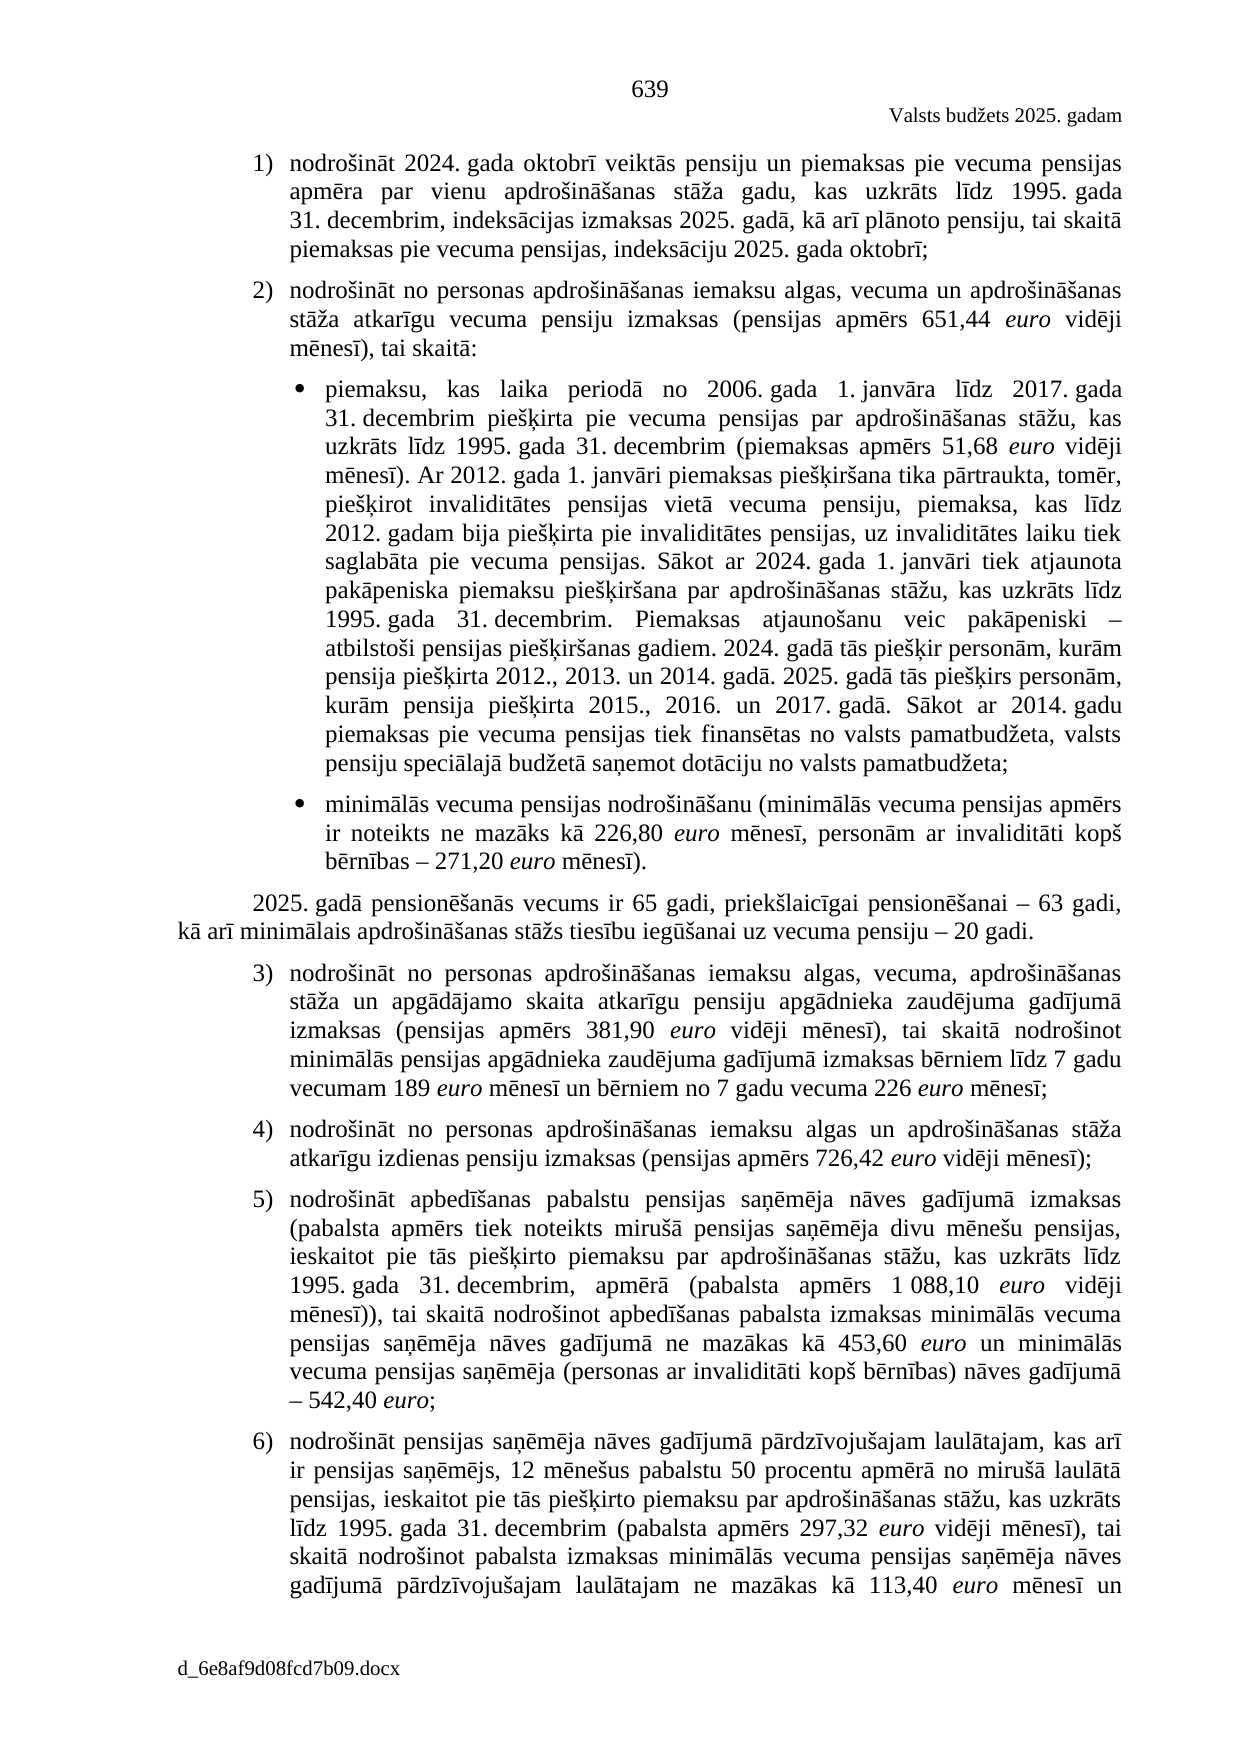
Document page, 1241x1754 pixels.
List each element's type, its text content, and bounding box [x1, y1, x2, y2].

list nodrošināt no personas apdrošināšanas iemaksu algas, vecuma un apdrošināšanas stāža atkarīgu vecuma pensiju izmaksas (pensijas apmērs 651,44 euro vidēji mēnesī), tai skaitā: [252, 275, 1122, 361]
list nodrošināt 2024. gada oktobrī veiktās pensiju un piemaksas pie vecuma pensijas apmēra par vienu apdrošināšanas stāža gadu, kas uzkrāts līdz 1995. gada 31. decembrim, indeksācijas izmaksas 2025. gadā, kā arī plānoto pensiju, tai skaitā piemaksas pie vecuma pensijas, indeksāciju 2025. gada oktobrī; [252, 148, 1122, 263]
list minimālās vecuma pensijas nodrošināšanu (minimālās vecuma pensijas apmērs ir noteikts ne mazāks kā 226,80 euro mēnesī, personām ar invaliditāti kopš bērnības – 271,20 euro mēnesī). [295, 789, 1122, 875]
text 2025. gadā pensionēšanās vecums ir 65 gadi, priekšlaicīgai pensionēšanai – 63 gadi, kā arī minimālais apdrošināšanas stāžs tiesību iegūšanai uz vecuma pensiju – 20 gadi. [177, 888, 1122, 945]
list piemaksu, kas laika periodā no 2006. gada 1. janvāra līdz 2017. gada 31. decembrim piešķirta pie vecuma pensijas par apdrošināšanas stāžu, kas uzkrāts līdz 1995. gada 31. decembrim (piemaksas apmērs 51,68 euro vidēji mēnesī). Ar 2012. gada 1. janvāri piemaksas piešķiršana tika pārtraukta, tomēr, piešķirot invaliditātes pensijas vietā vecuma pensiju, piemaksa, kas līdz 2012. gadam bija piešķirta pie invaliditātes pensijas, uz invaliditātes laiku tiek saglabāta pie vecuma pensijas. Sākot ar 2024. gada 1. janvāri tiek atjaunota pakāpeniska piemaksu piešķiršana par apdrošināšanas stāžu, kas uzkrāts līdz 1995. gada 31. decembrim. Piemaksas atjaunošanu veic pakāpeniski – atbilstoši pensijas piešķiršanas gadiem. 2024. gadā tās piešķir personām, kurām pensija piešķirta 2012., 2013. un 2014. gadā. 2025. gadā tās piešķirs personām, kurām pensija piešķirta 2015., 2016. un 2017. gadā. Sākot ar 2014. gadu piemaksas pie vecuma pensijas tiek finansētas no valsts pamatbudžeta, valsts pensiju speciālajā budžetā saņemot dotāciju no valsts pamatbudžeta; [295, 374, 1122, 776]
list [252, 1426, 1122, 1599]
list nodrošināt no personas apdrošināšanas iemaksu algas, vecuma, apdrošināšanas stāža un apgādājamo skaita atkarīgu pensiju apgādnieka zaudējuma gadījumā izmaksas (pensijas apmērs 381,90 euro vidēji mēnesī), tai skaitā nodrošinot minimālās pensijas apgādnieka zaudējuma gadījumā izmaksas bērniem līdz 7 gadu vecumam 189 euro mēnesī un bērniem no 7 gadu vecuma 226 euro mēnesī; [252, 958, 1122, 1101]
list nodrošināt no personas apdrošināšanas iemaksu algas un apdrošināšanas stāža atkarīgu izdienas pensiju izmaksas (pensijas apmērs 726,42 euro vidēji mēnesī); [252, 1114, 1122, 1171]
list nodrošināt apbedīšanas pabalstu pensijas saņēmēja nāves gadījumā izmaksas (pabalsta apmērs tiek noteikts mirušā pensijas saņēmēja divu mēnešu pensijas, ieskaitot pie tās piešķirto piemaksu par apdrošināšanas stāžu, kas uzkrāts līdz 1995. gada 31. decembrim, apmērā (pabalsta apmērs 1 088,10 euro vidēji mēnesī)), tai skaitā nodrošinot apbedīšanas pabalsta izmaksas minimālās vecuma pensijas saņēmēja nāves gadījumā ne mazākas kā 453,60 euro un minimālās vecuma pensijas saņēmēja (personas ar invaliditāti kopš bērnības) nāves gadījumā – 542,40 euro; [252, 1184, 1122, 1414]
